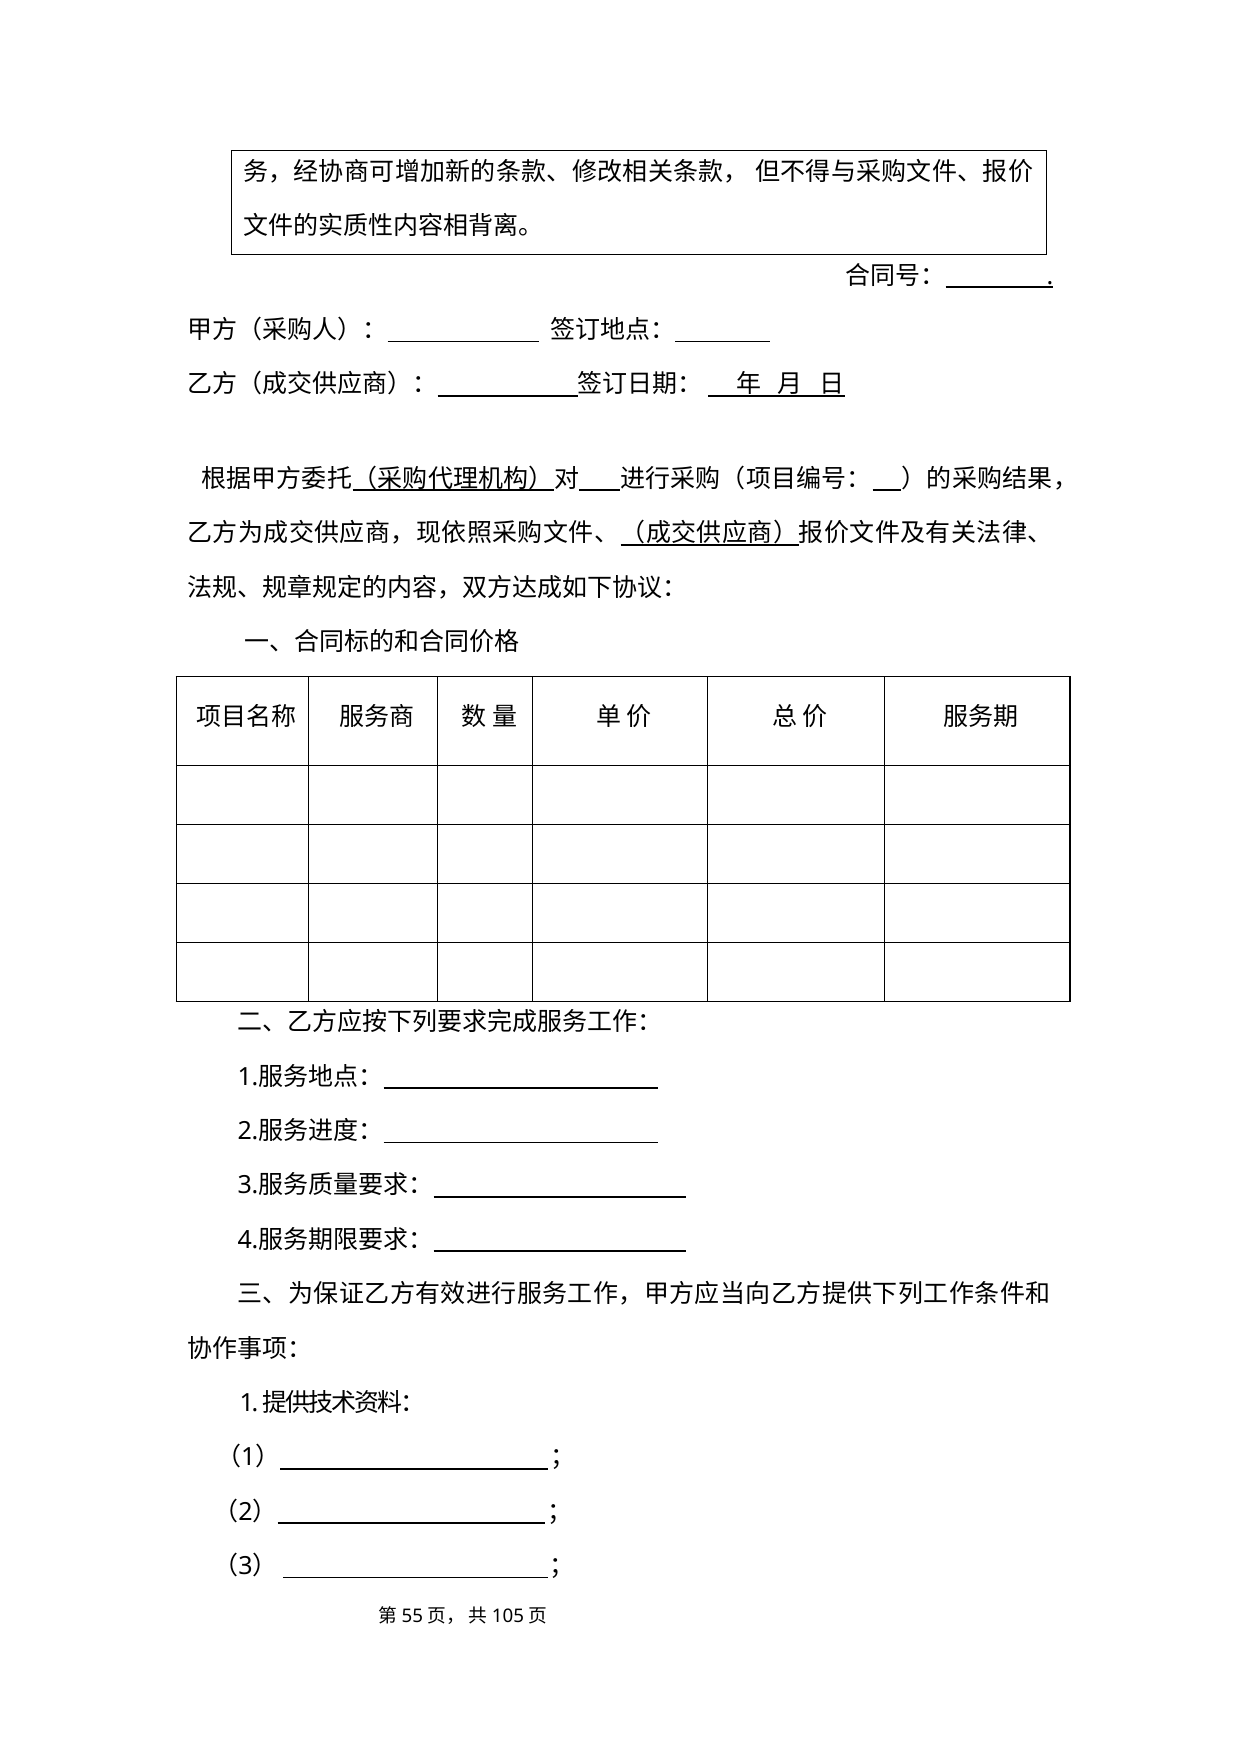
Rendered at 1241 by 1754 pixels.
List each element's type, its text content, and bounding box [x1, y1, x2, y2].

table_cell [708, 766, 884, 823]
text 乙方（成交供应商）： 签订日期： 年 月 日 [187, 364, 1053, 400]
table_cell [708, 825, 884, 883]
text 3.服务质量要求： [187, 1165, 1053, 1201]
table_header 服务期 [885, 677, 1069, 764]
table_cell [885, 884, 1069, 942]
table_cell [885, 825, 1069, 883]
table_cell [438, 766, 532, 823]
table_cell [438, 884, 532, 942]
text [187, 1382, 1055, 1582]
table_header 单 价 [533, 677, 707, 764]
text 一、合同标的和合同价格 [194, 621, 1053, 658]
text 合同号： . [187, 255, 1053, 291]
table_cell [438, 943, 532, 1001]
table_cell [533, 825, 707, 883]
table_cell [708, 884, 884, 942]
text 二、乙方应按下列要求完成服务工作： [187, 1002, 1053, 1038]
text 1.服务地点： [187, 1056, 1053, 1092]
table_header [232, 151, 1046, 254]
table_cell [533, 943, 707, 1001]
text 甲方（采购人）： 签订地点： [187, 309, 1053, 346]
table_header 服务商 [309, 677, 437, 764]
table_cell [309, 943, 437, 1001]
table_cell [177, 943, 308, 1001]
table_header 数 量 [438, 677, 532, 764]
text 根据甲方委托（采购代理机构）对 进行采购（项目编号： ）的采购结果，乙方为成交供应商，现依照采购文件、（成交供应商）报价文件及有关法律、法规、规章规定的内容，双方达成如下协议： [187, 458, 1053, 603]
table_cell [533, 884, 707, 942]
table_cell [885, 943, 1069, 1001]
table_cell [533, 766, 707, 823]
table_cell [708, 943, 884, 1001]
table_cell [177, 766, 308, 823]
text 4.服务期限要求： [187, 1219, 1053, 1256]
table_cell [309, 825, 437, 883]
table_cell [885, 766, 1069, 823]
table_cell [177, 825, 308, 883]
table_cell [309, 766, 437, 823]
text 三、为保证乙方有效进行服务工作，甲方应当向乙方提供下列工作条件和协作事项： [187, 1274, 1053, 1364]
table_header 项目名称 [177, 677, 308, 764]
table_header 总 价 [708, 677, 884, 764]
table_cell [177, 884, 308, 942]
table_cell [438, 825, 532, 883]
table_cell [309, 884, 437, 942]
text 2.服务进度： [187, 1111, 1053, 1147]
